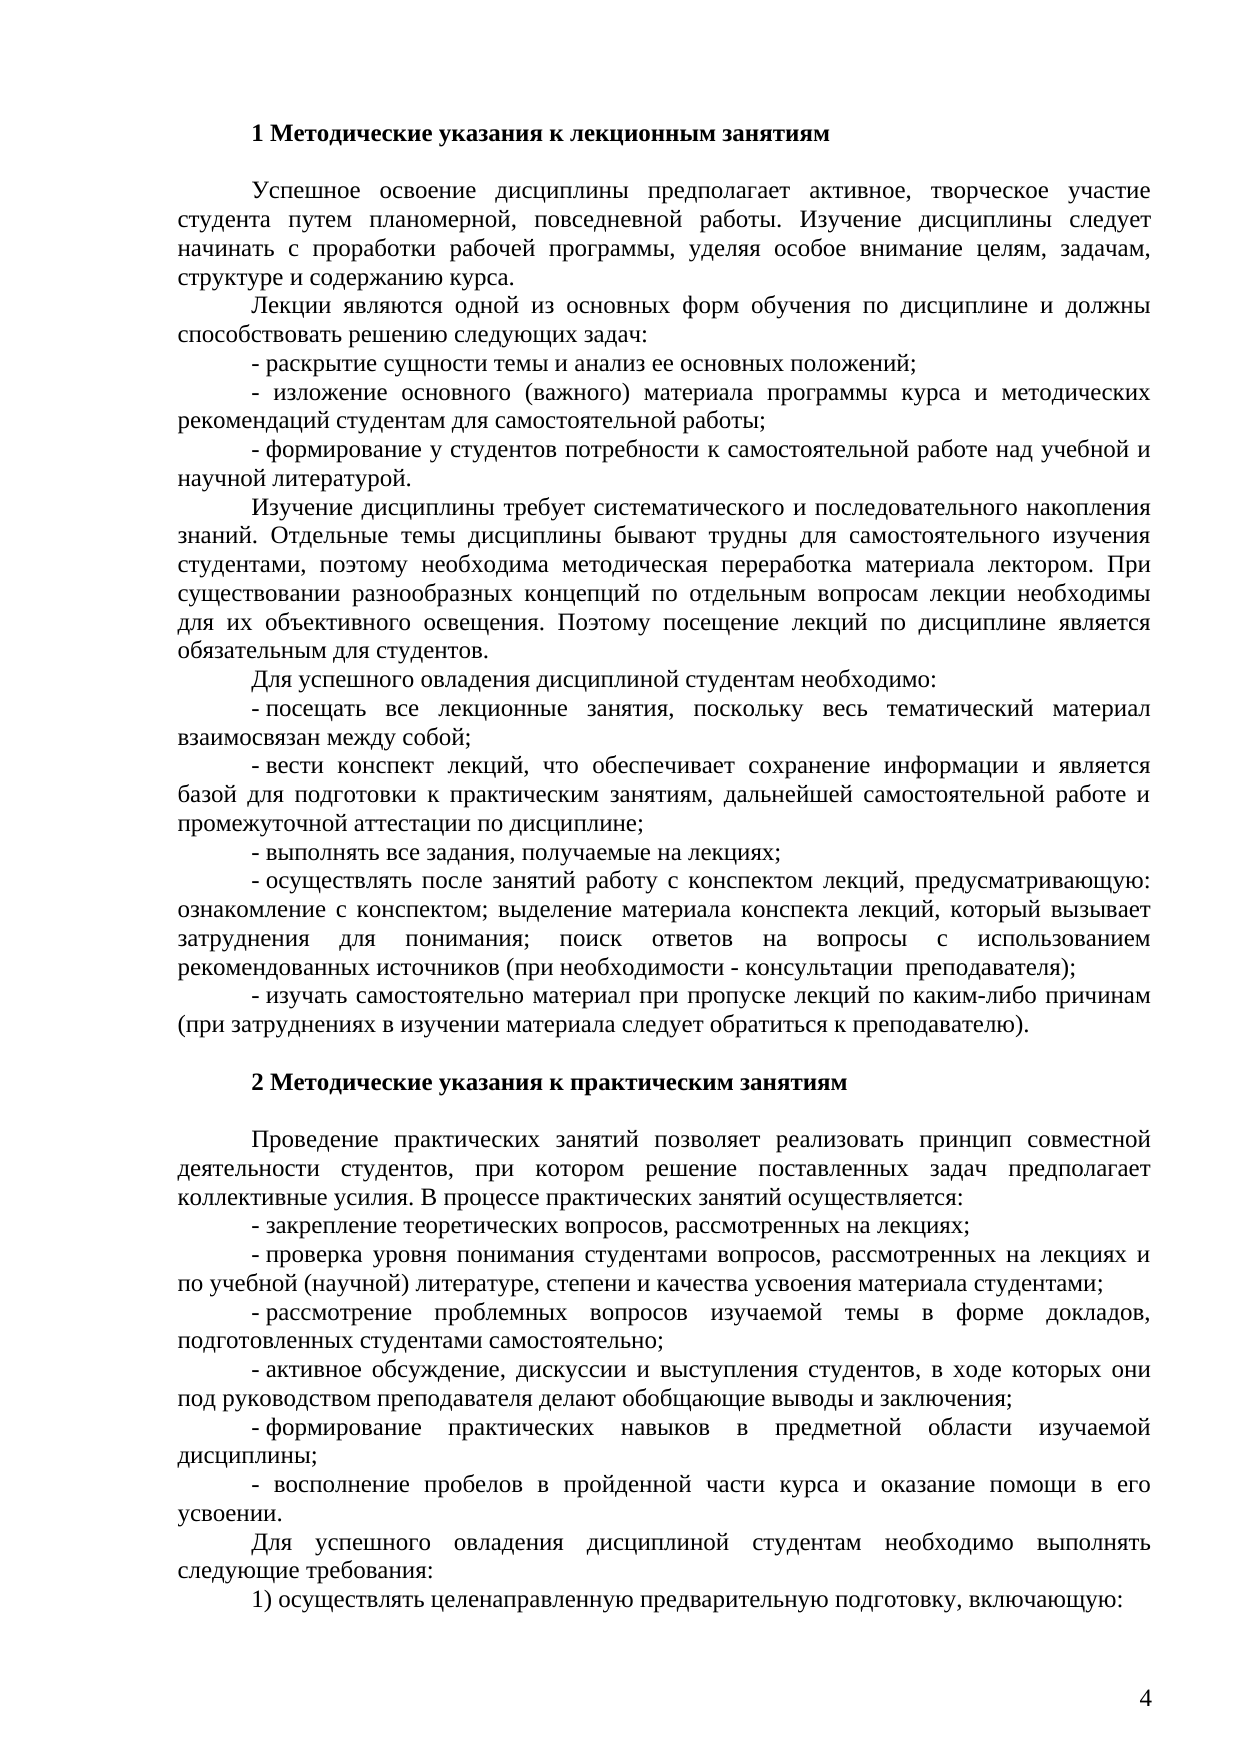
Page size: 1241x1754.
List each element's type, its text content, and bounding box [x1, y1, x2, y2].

text Изучение дисциплины требует систематического и последовательного накопления знаний. Отдельные темы дисциплины бывают трудны для самостоятельного изучения студентами, поэтому необходима методическая переработка материала лектором. При существовании разнообразных концепций по отдельным вопросам лекции необходимы для их объективного освещения. Поэтому посещение лекций по дисциплине является обязательным для студентов. [177, 492, 1152, 664]
text - осуществлять после занятий работу с конспектом лекций, предусматривающую: ознакомление с конспектом; выделение материала конспекта лекций, который вызывает затруднения для понимания; поиск ответов на вопросы с использованием рекомендованных источников (при необходимости - консультации преподавателя); [177, 866, 1152, 981]
text Проведение практических занятий позволяет реализовать принцип совместной деятельности студентов, при котором решение поставленных задач предполагает коллективные усилия. В процессе практических занятий осуществляется: [177, 1124, 1152, 1211]
text Успешное освоение дисциплины предполагает активное, творческое участие студента путем планомерной, повседневной работы. Изучение дисциплины следует начинать с проработки рабочей программы, уделяя особое внимание целям, задачам, структуре и содержанию курса. [177, 176, 1152, 291]
text - вести конспект лекций, что обеспечивает сохранение информации и является базой для подготовки к практическим занятиям, дальнейшей самостоятельной работе и промежуточной аттестации по дисциплине; [177, 751, 1152, 837]
text - раскрытие сущности темы и анализ ее основных положений; [177, 348, 1152, 377]
text - закрепление теоретических вопросов, рассмотренных на лекциях; [177, 1211, 1152, 1239]
text - проверка уровня понимания студентами вопросов, рассмотренных на лекциях и по учебной (научной) литературе, степени и качества усвоения материала студентами; [177, 1239, 1152, 1297]
text - формирование у студентов потребности к самостоятельной работе над учебной и научной литературой. [177, 434, 1152, 492]
text - восполнение пробелов в пройденной части курса и оказание помощи в его усвоении. [177, 1469, 1152, 1527]
text 1) осуществлять целенаправленную предварительную подготовку, включающую: [177, 1584, 1152, 1613]
text - изучать самостоятельно материал при пропуске лекций по каким-либо причинам (при затруднениях в изучении материала следует обратиться к преподавателю). [177, 981, 1152, 1038]
text - посещать все лекционные занятия, поскольку весь тематический материал взаимосвязан между собой; [177, 693, 1152, 751]
text - активное обсуждение, дискуссии и выступления студентов, в ходе которых они под руководством преподавателя делают обобщающие выводы и заключения; [177, 1354, 1152, 1412]
text Лекции являются одной из основных форм обучения по дисциплине и должны способствовать решению следующих задач: [177, 291, 1152, 348]
text - формирование практических навыков в предметной области изучаемой дисциплины; [177, 1412, 1152, 1469]
text Для успешного овладения дисциплиной студентам необходимо: [177, 664, 1152, 693]
text 1 Методические указания к лекционным занятиям [177, 118, 1152, 147]
text - выполнять все задания, получаемые на лекциях; [177, 837, 1152, 866]
text - рассмотрение проблемных вопросов изучаемой темы в форме докладов, подготовленных студентами самостоятельно; [177, 1297, 1152, 1354]
text 2 Методические указания к практическим занятиям [177, 1067, 1152, 1096]
text Для успешного овладения дисциплиной студентам необходимо выполнять следующие требования: [177, 1527, 1152, 1584]
text - изложение основного (важного) материала программы курса и методических рекомендаций студентам для самостоятельной работы; [177, 377, 1152, 434]
